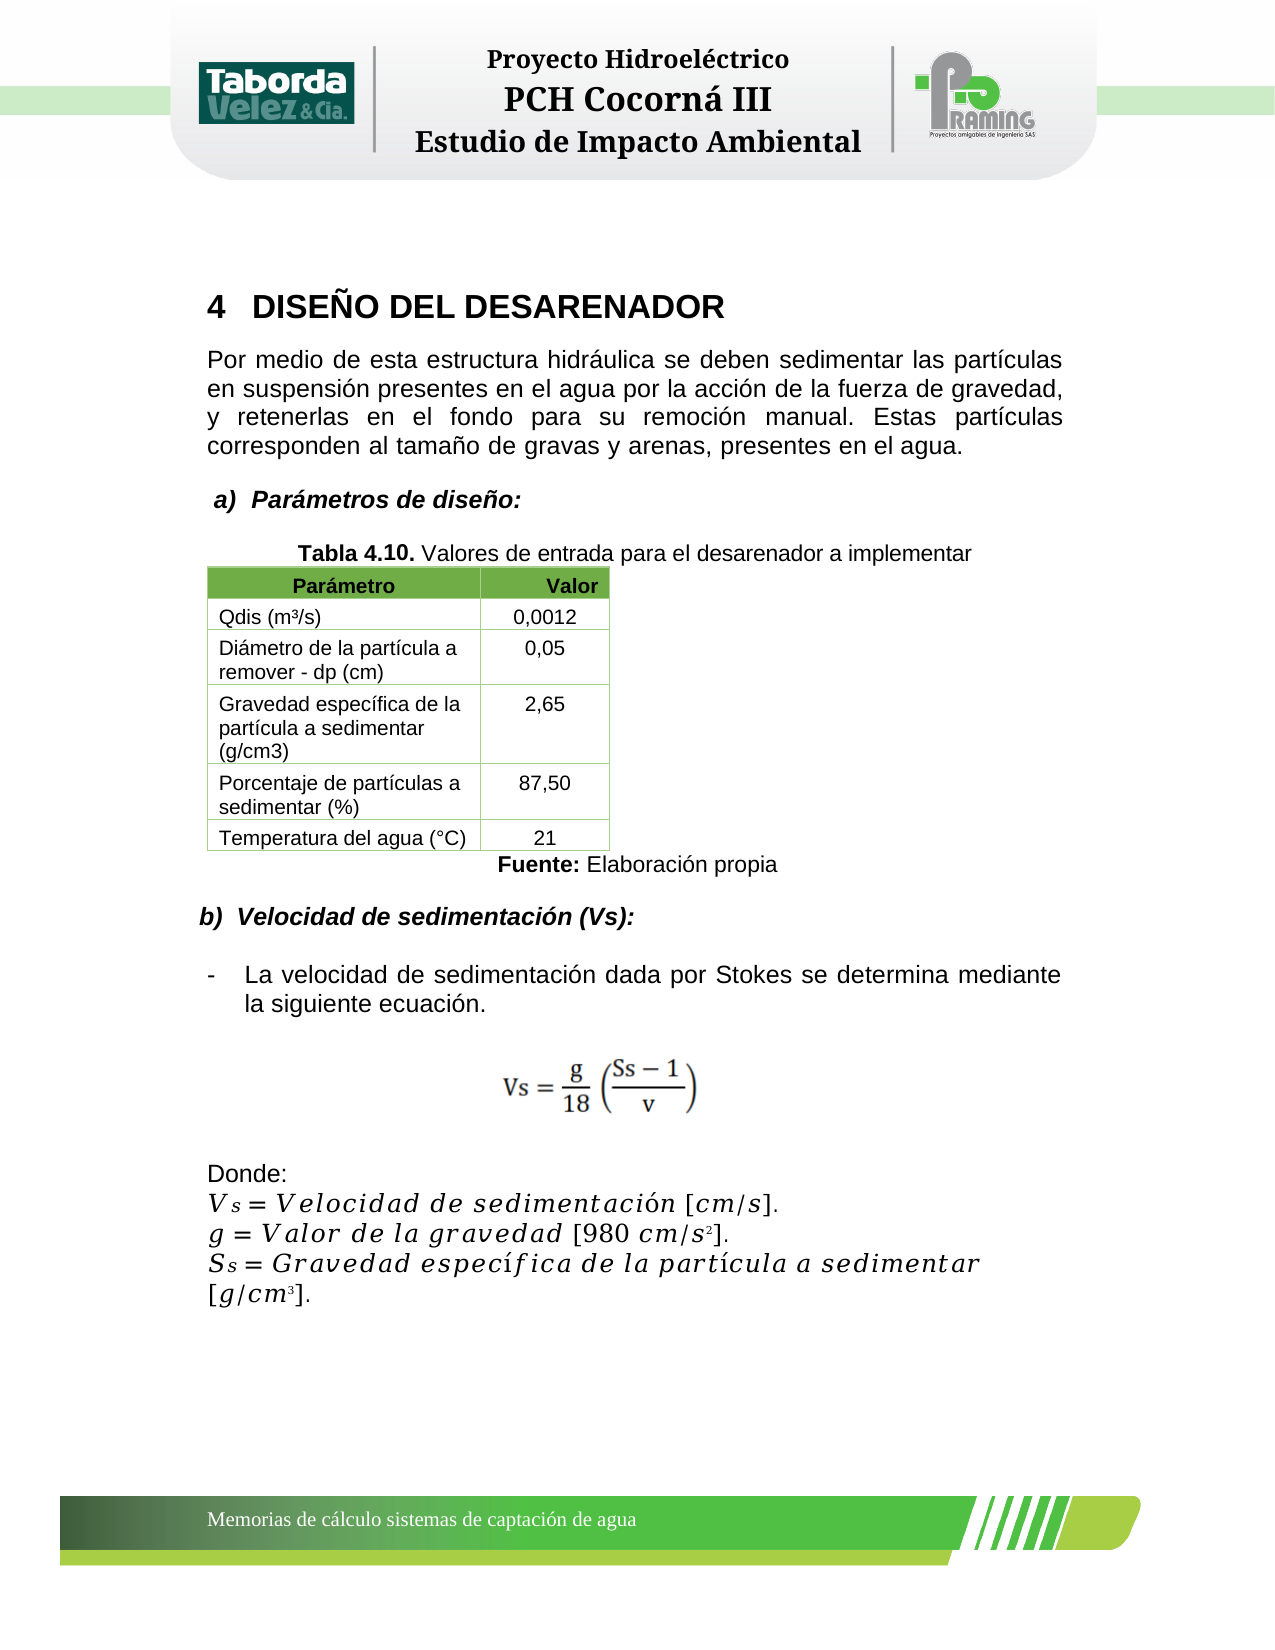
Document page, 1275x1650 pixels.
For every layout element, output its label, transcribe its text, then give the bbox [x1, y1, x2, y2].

table_cell Porcentaje de partículas a sedimentar (%) [208, 764, 480, 818]
table_cell Gravedad específica de la partícula a sedimentar (g/cm3) [208, 685, 480, 763]
table_cell 0,05 [481, 630, 609, 684]
table_header Parámetro [208, 568, 480, 598]
list Parámetros de diseño: [214, 485, 1068, 514]
table_cell 21 [481, 820, 609, 850]
table_cell Diámetro de la partícula a remover - dp (cm) [208, 630, 480, 684]
text 𝑆𝑠 = 𝐺𝑟𝑎𝑣𝑒𝑑𝑎𝑑 𝑒𝑠𝑝𝑒𝑐í𝑓𝑖𝑐𝑎 𝑑𝑒 𝑙𝑎 𝑝𝑎𝑟𝑡í𝑐𝑢𝑙𝑎 𝑎 𝑠𝑒𝑑𝑖𝑚𝑒𝑛𝑡𝑎𝑟 [𝑔/𝑐𝑚3]. [207, 1248, 1068, 1308]
picture [0, 0, 1275, 180]
table_cell 0,0012 [481, 599, 609, 629]
table_cell 2,65 [481, 685, 609, 763]
text Por medio de esta estructura hidráulica se deben sedimentar las partículas en suspensión presentes en el agua por la acción de la fuerza de gravedad, y retenerlas en el fondo para su remoción manual. Estas partículas corresponden al tamaño de gravas y arenas, presentes en el agua. [207, 345, 1063, 460]
table_cell 87,50 [481, 764, 609, 818]
table_cell Qdis (m³/s) [208, 599, 480, 629]
text Fuente: Elaboración propia [207, 851, 1068, 877]
picture [60, 1496, 1187, 1567]
list Velocidad de sedimentación (Vs): [199, 902, 1068, 931]
text Donde: [207, 1159, 1068, 1188]
table_cell Temperatura del agua (°C) [208, 820, 480, 850]
text 𝑉𝑠 = 𝑉𝑒𝑙𝑜𝑐𝑖𝑑𝑎𝑑 𝑑𝑒 𝑠𝑒𝑑𝑖𝑚𝑒𝑛𝑡𝑎𝑐𝑖ó𝑛 [𝑐𝑚/𝑠]. [207, 1188, 1068, 1218]
list La velocidad de sedimentación dada por Stokes se determina mediante la siguiente ecuación. [207, 960, 1063, 1017]
table_header Valor [481, 568, 609, 598]
picture [482, 1046, 742, 1130]
text 𝑔 = 𝑉𝑎𝑙𝑜𝑟 𝑑𝑒 𝑙𝑎 𝑔𝑟𝑎𝑣𝑒𝑑𝑎𝑑 [980 𝑐𝑚/𝑠2]. [207, 1218, 1068, 1248]
subtitle DISEÑO DEL DESARENADOR [207, 288, 1068, 326]
